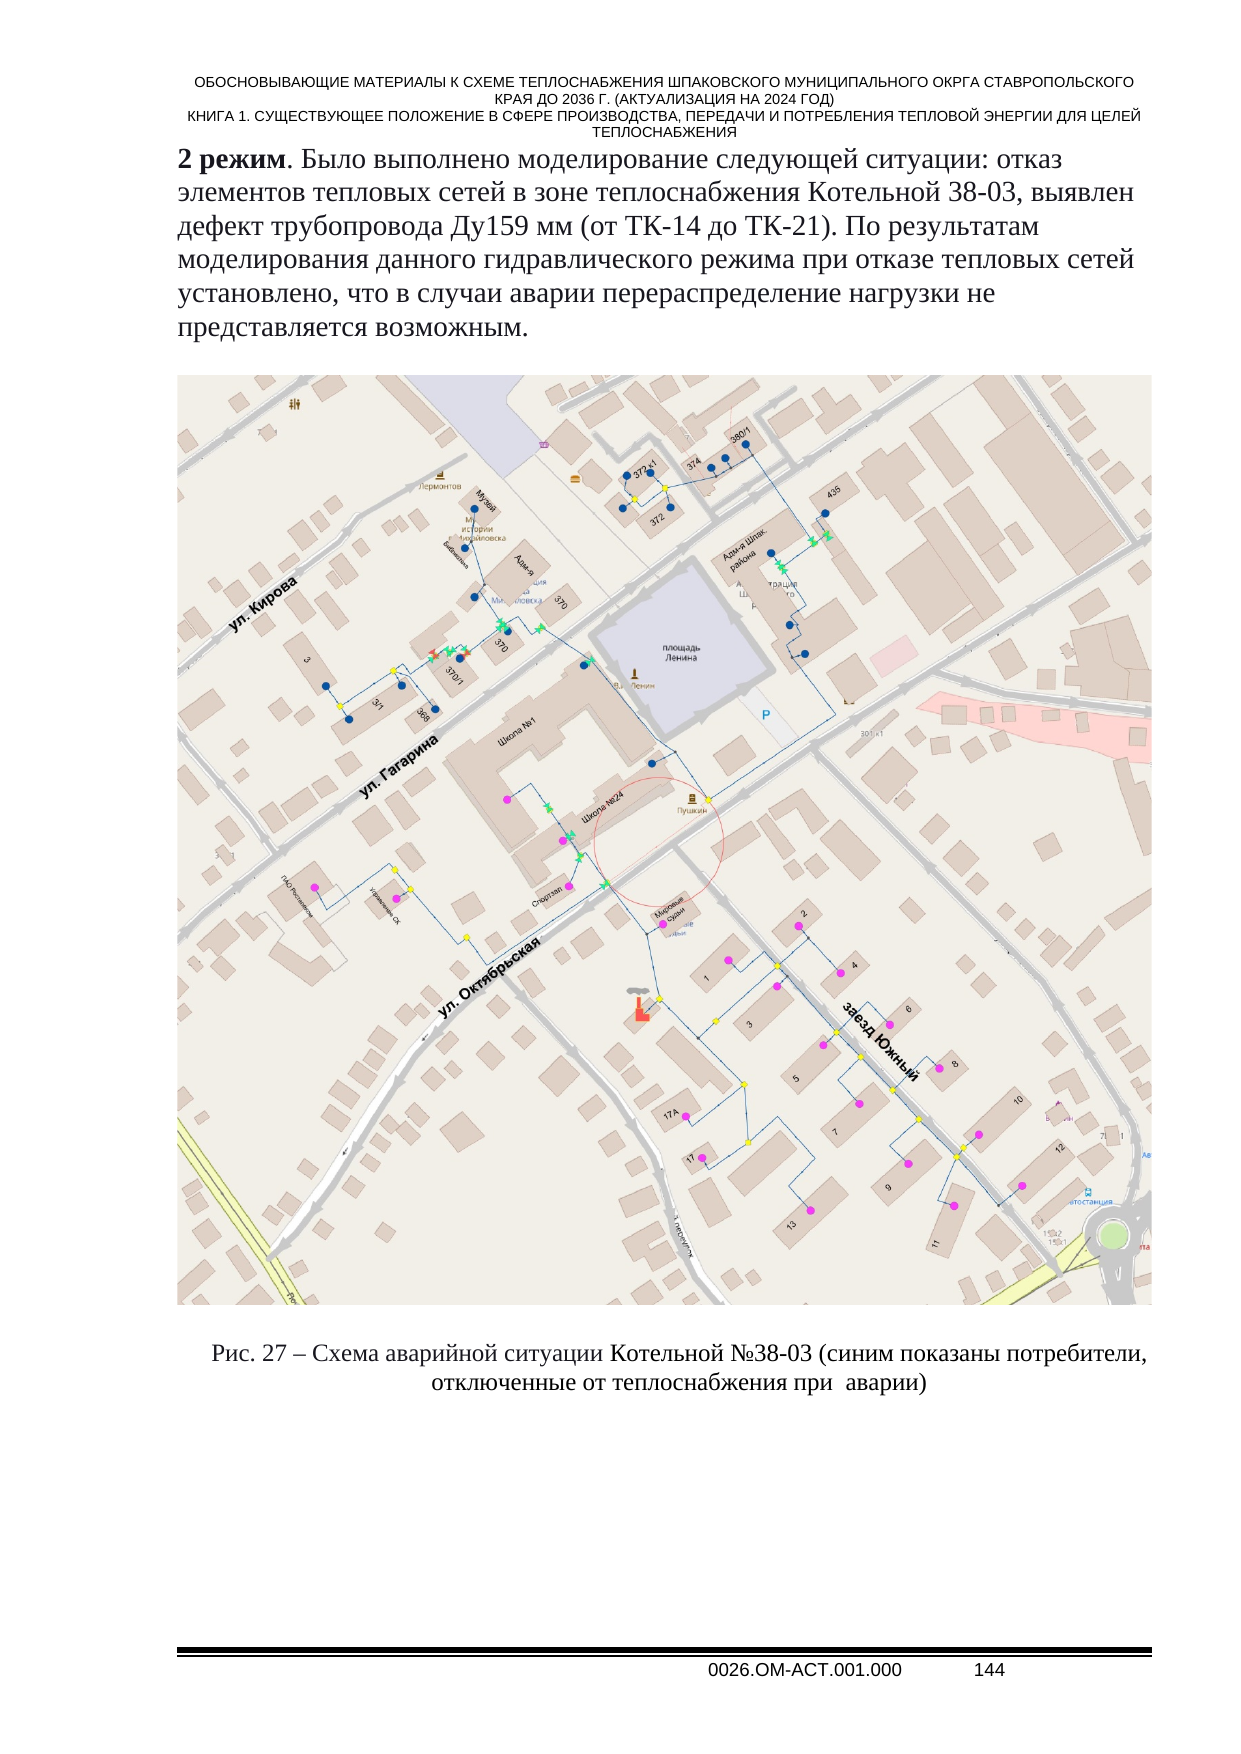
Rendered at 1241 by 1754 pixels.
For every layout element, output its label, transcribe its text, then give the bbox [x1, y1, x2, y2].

picture [177, 375, 1152, 1305]
text 2 режим. Было выполнено моделирование следующей ситуации: отказ элементов тепловых сетей в зоне теплоснабжения Котельной 38-03, выявлен дефект трубопровода Ду159 мм (от ТК-14 до ТК-21). По результатам моделирования данного гидравлического режима при отказе тепловых сетей установлено, что в случаи аварии перераспределение нагрузки не представляется возможным. [177, 141, 1181, 342]
text Рис. 27 – Схема аварийной ситуации Котельной №38-03 (синим показаны потребители, отключенные от теплоснабжения при аварии) [177, 1338, 1181, 1396]
